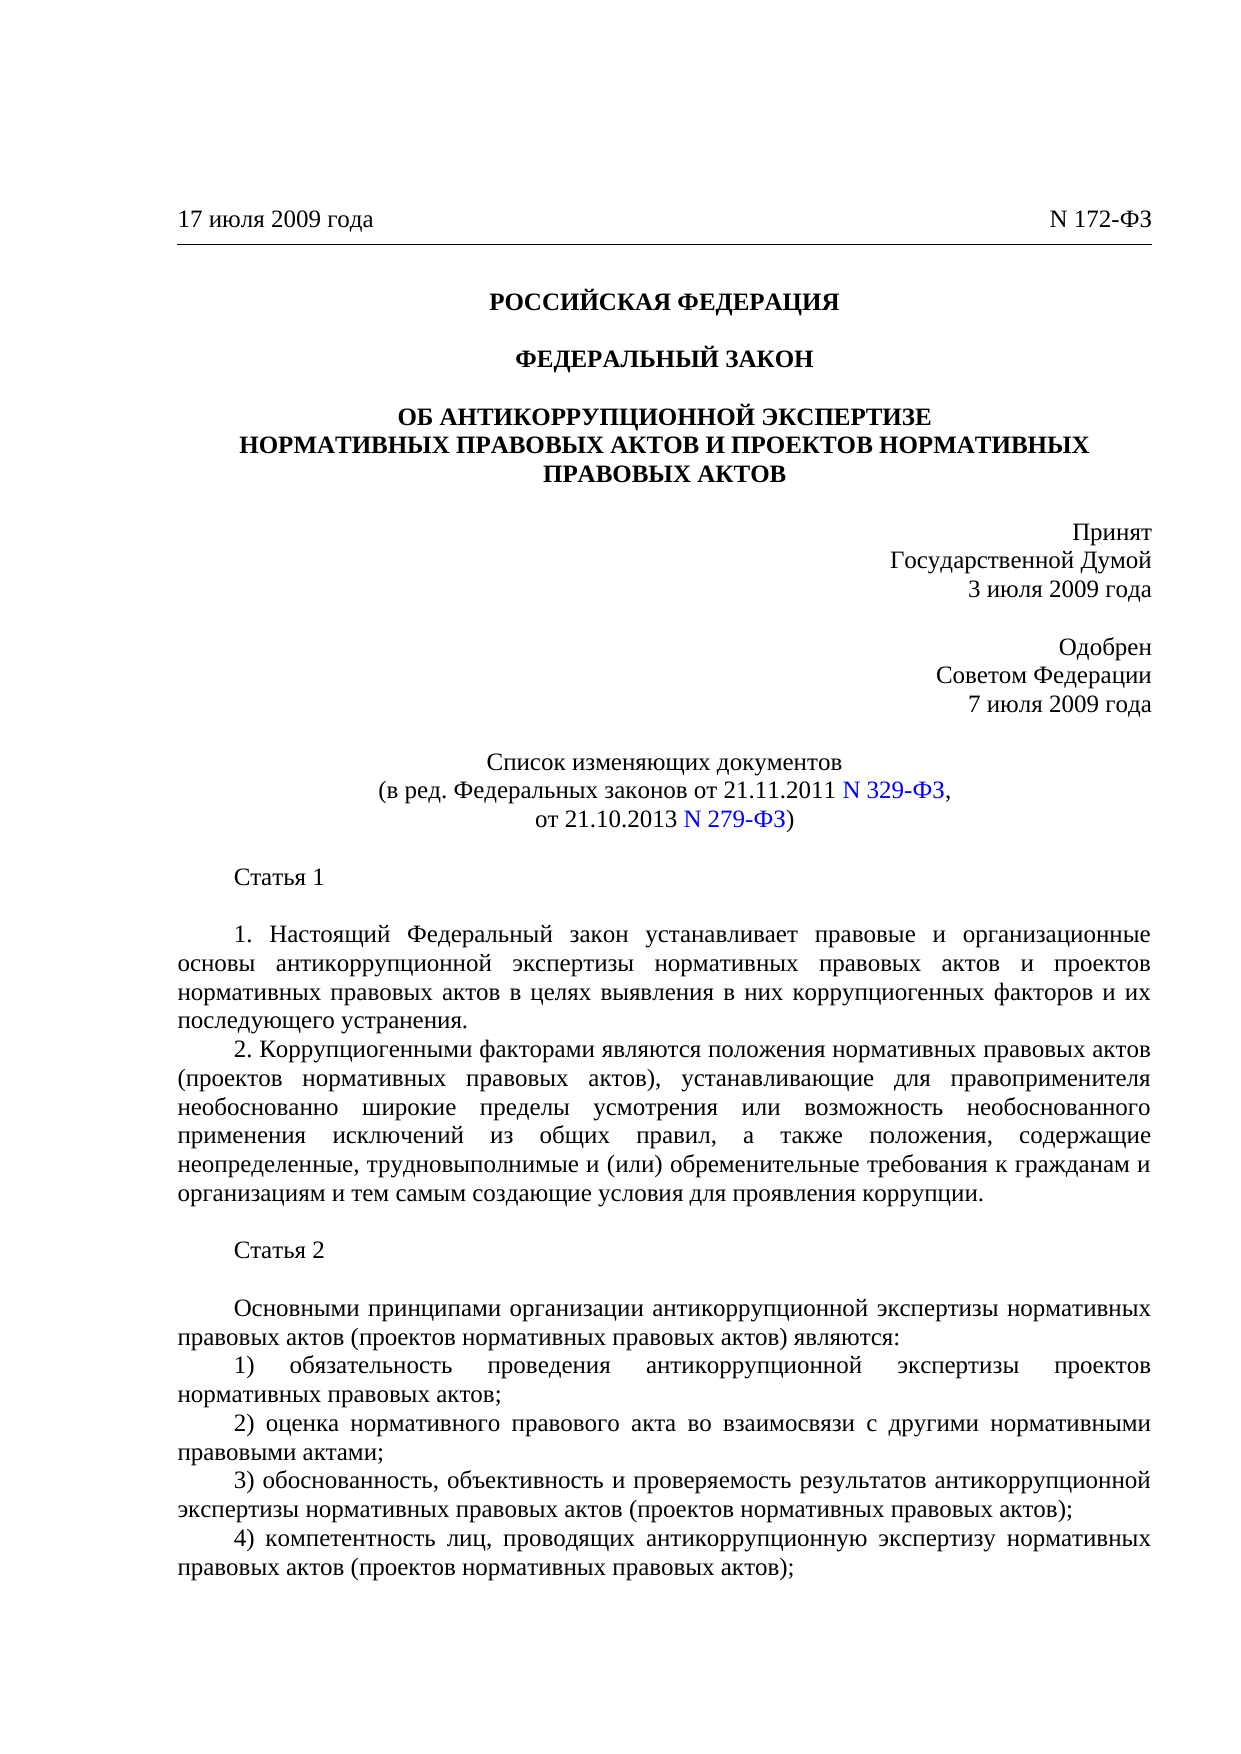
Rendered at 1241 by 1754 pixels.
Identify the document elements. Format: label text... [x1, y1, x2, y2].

text 1. Настоящий Федеральный закон устанавливает правовые и организационные основы антикоррупционной экспертизы нормативных правовых актов и проектов нормативных правовых актов в целях выявления в них коррупциогенных факторов и их последующего устранения. [177, 919, 1152, 1034]
text Статья 1 [177, 862, 1152, 890]
text Государственной Думой [177, 545, 1152, 574]
text Список изменяющих документов [177, 747, 1152, 775]
text Одобрен [177, 632, 1152, 660]
text ОБ АНТИКОРРУПЦИОННОЙ ЭКСПЕРТИЗЕ [177, 402, 1152, 430]
text ФЕДЕРАЛЬНЫЙ ЗАКОН [177, 344, 1152, 373]
text 7 июля 2009 года [177, 689, 1152, 718]
text 2) оценка нормативного правового акта во взаимосвязи с другими нормативными правовыми актами; [177, 1408, 1152, 1465]
text 2. Коррупциогенными факторами являются положения нормативных правовых актов (проектов нормативных правовых актов), устанавливающие для правоприменителя необоснованно широкие пределы усмотрения или возможность необоснованного применения исключений из общих правил, а также положения, содержащие неопределенные, трудновыполнимые и (или) обременительные требования к гражданам и организациям и тем самым создающие условия для проявления коррупции. [177, 1034, 1152, 1207]
text 1) обязательность проведения антикоррупционной экспертизы проектов нормативных правовых актов; [177, 1350, 1152, 1408]
text от 21.10.2013 N 279-ФЗ) [177, 804, 1152, 833]
text 4) компетентность лиц, проводящих антикоррупционную экспертизу нормативных правовых актов (проектов нормативных правовых актов); [177, 1523, 1152, 1580]
text ПРАВОВЫХ АКТОВ [177, 459, 1152, 488]
text Статья 2 [177, 1235, 1152, 1264]
text 3 июля 2009 года [177, 574, 1152, 603]
text 3) обоснованность, объективность и проверяемость результатов антикоррупционной экспертизы нормативных правовых актов (проектов нормативных правовых актов); [177, 1465, 1152, 1523]
text (в ред. Федеральных законов от 21.11.2011 N 329-ФЗ, [177, 775, 1152, 804]
text Советом Федерации [177, 660, 1152, 689]
table_header 17 июля 2009 года [177, 204, 664, 233]
table_header N 172-ФЗ [664, 204, 1152, 233]
text Принят [177, 517, 1152, 545]
text НОРМАТИВНЫХ ПРАВОВЫХ АКТОВ И ПРОЕКТОВ НОРМАТИВНЫХ [177, 430, 1152, 459]
text Основными принципами организации антикоррупционной экспертизы нормативных правовых актов (проектов нормативных правовых актов) являются: [177, 1293, 1152, 1350]
text РОССИЙСКАЯ ФЕДЕРАЦИЯ [177, 287, 1152, 315]
